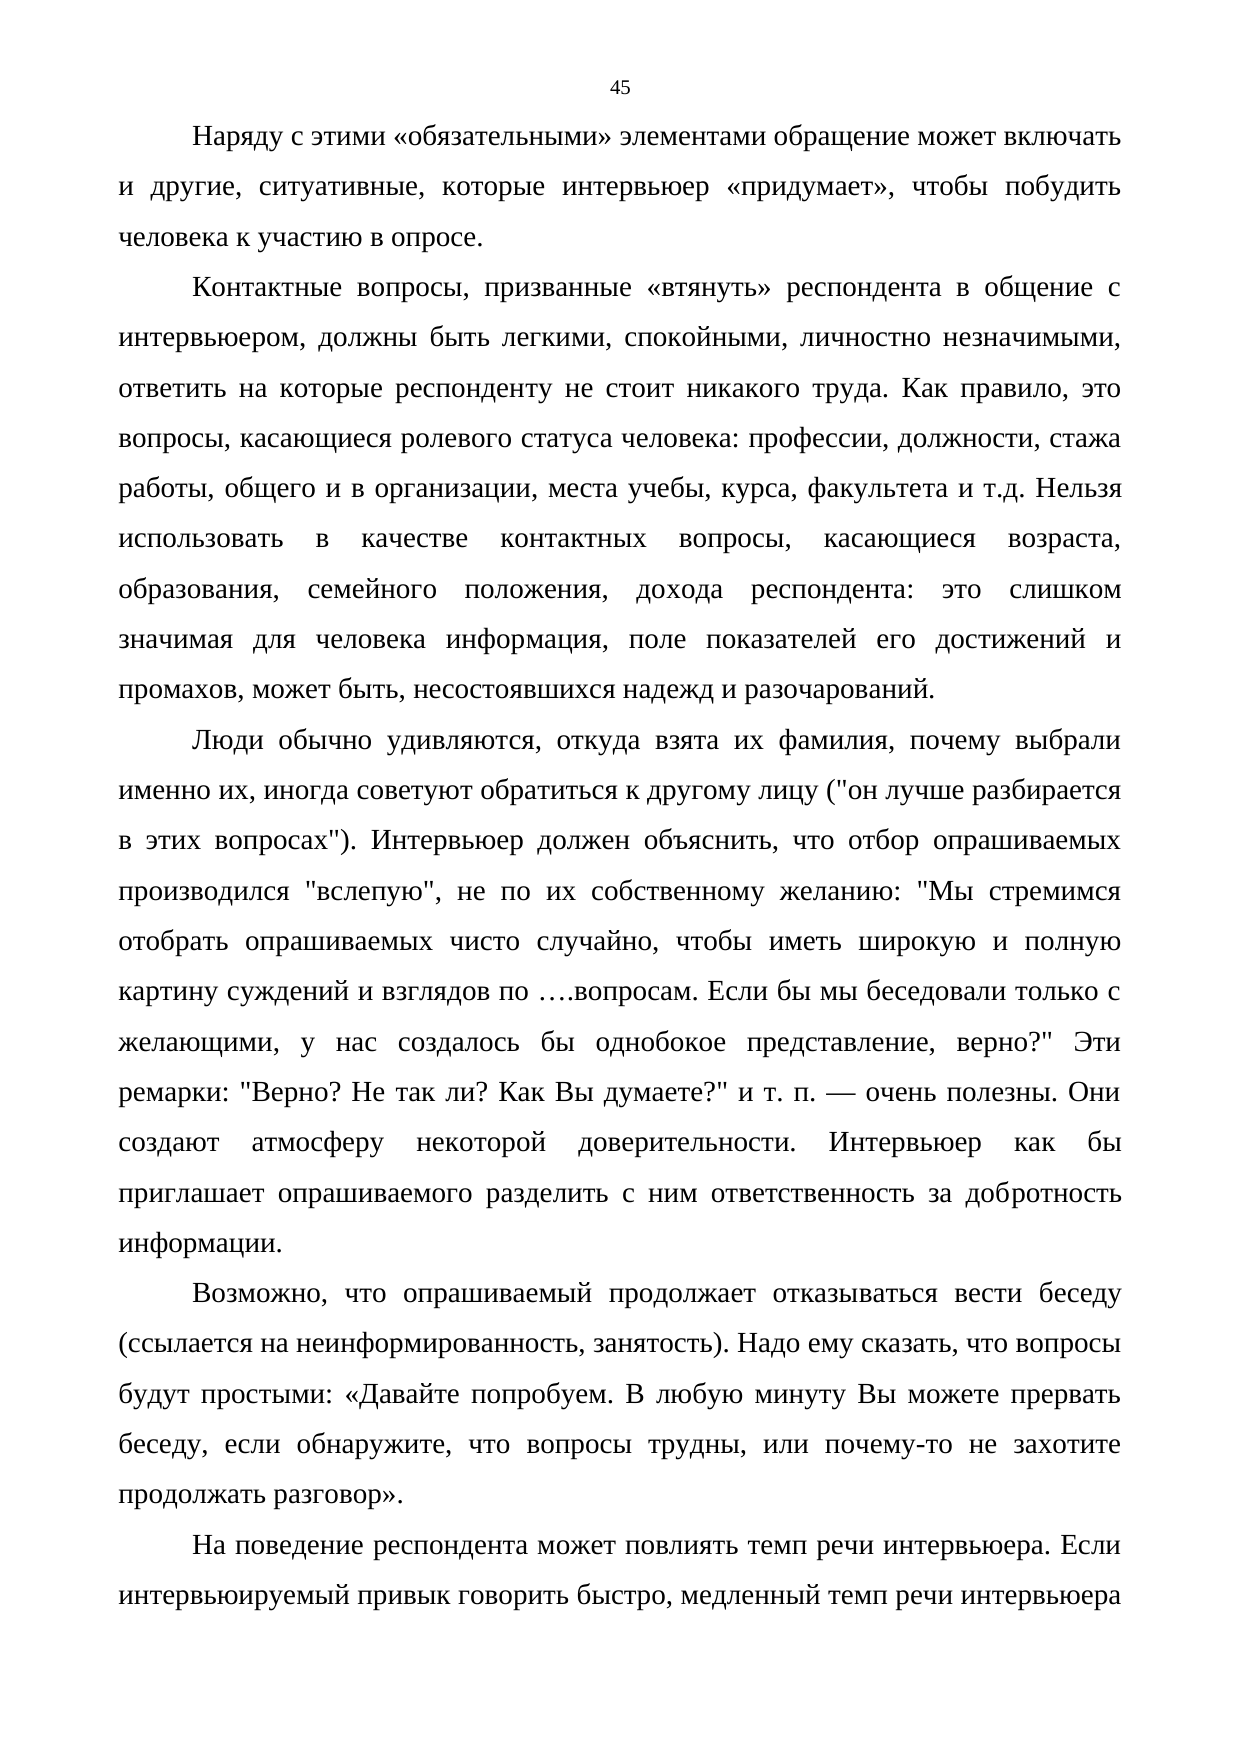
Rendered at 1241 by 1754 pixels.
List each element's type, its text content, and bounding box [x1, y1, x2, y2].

text Контактные вопросы, призванные «втянуть» респондента в общение с интервьюером, должны быть легкими, спокойными, личностно незначимыми, ответить на которые респонденту не стоит никакого труда. Как правило, это вопросы, касающиеся ролевого статуса человека: профессии, должности, стажа работы, общего и в организации, места учебы, курса, факультета и т.д. Нельзя использовать в качестве контактных вопросы, касающиеся возраста, образования, семейного положения, дохода респондента: это слишком значимая для человека информация, поле показателей его достижений и промахов, может быть, несостоявшихся надежд и разочарований. [118, 269, 1122, 705]
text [118, 1527, 1122, 1611]
text Возможно, что опрашиваемый продолжает отказываться вести беседу (ссылается на неинформированность, занятость). Надо ему сказать, что вопросы будут простыми: «Давайте попробуем. В любую минуту Вы можете прервать беседу, если обнаружите, что вопросы трудны, или почему-то не захотите продолжать разговор». [118, 1275, 1122, 1510]
text Люди обычно удивляются, откуда взята их фамилия, почему выбрали именно их, иногда советуют обратиться к другому лицу ("он лучше разбирается в этих вопросах"). Интервьюер должен объяснить, что отбор опрашиваемых производился "вслепую", не по их собственному желанию: "Мы стремимся отобрать опрашиваемых чисто случайно, чтобы иметь широкую и полную картину суждений и взглядов по ….вопросам. Если бы мы беседовали только с желающими, у нас создалось бы однобокое представление, верно?" Эти ремарки: "Верно? Не так ли? Как Вы думаете?" и т. п. — очень полезны. Они создают атмосферу некоторой доверительности. Интервьюер как бы приглашает опрашиваемого разделить с ним ответственность за добротность информации. [118, 722, 1122, 1258]
text Наряду с этими «обязательными» элементами обращение может включать и другие, ситуативные, которые интервьюер «придумает», чтобы побудить человека к участию в опросе. [118, 118, 1122, 252]
